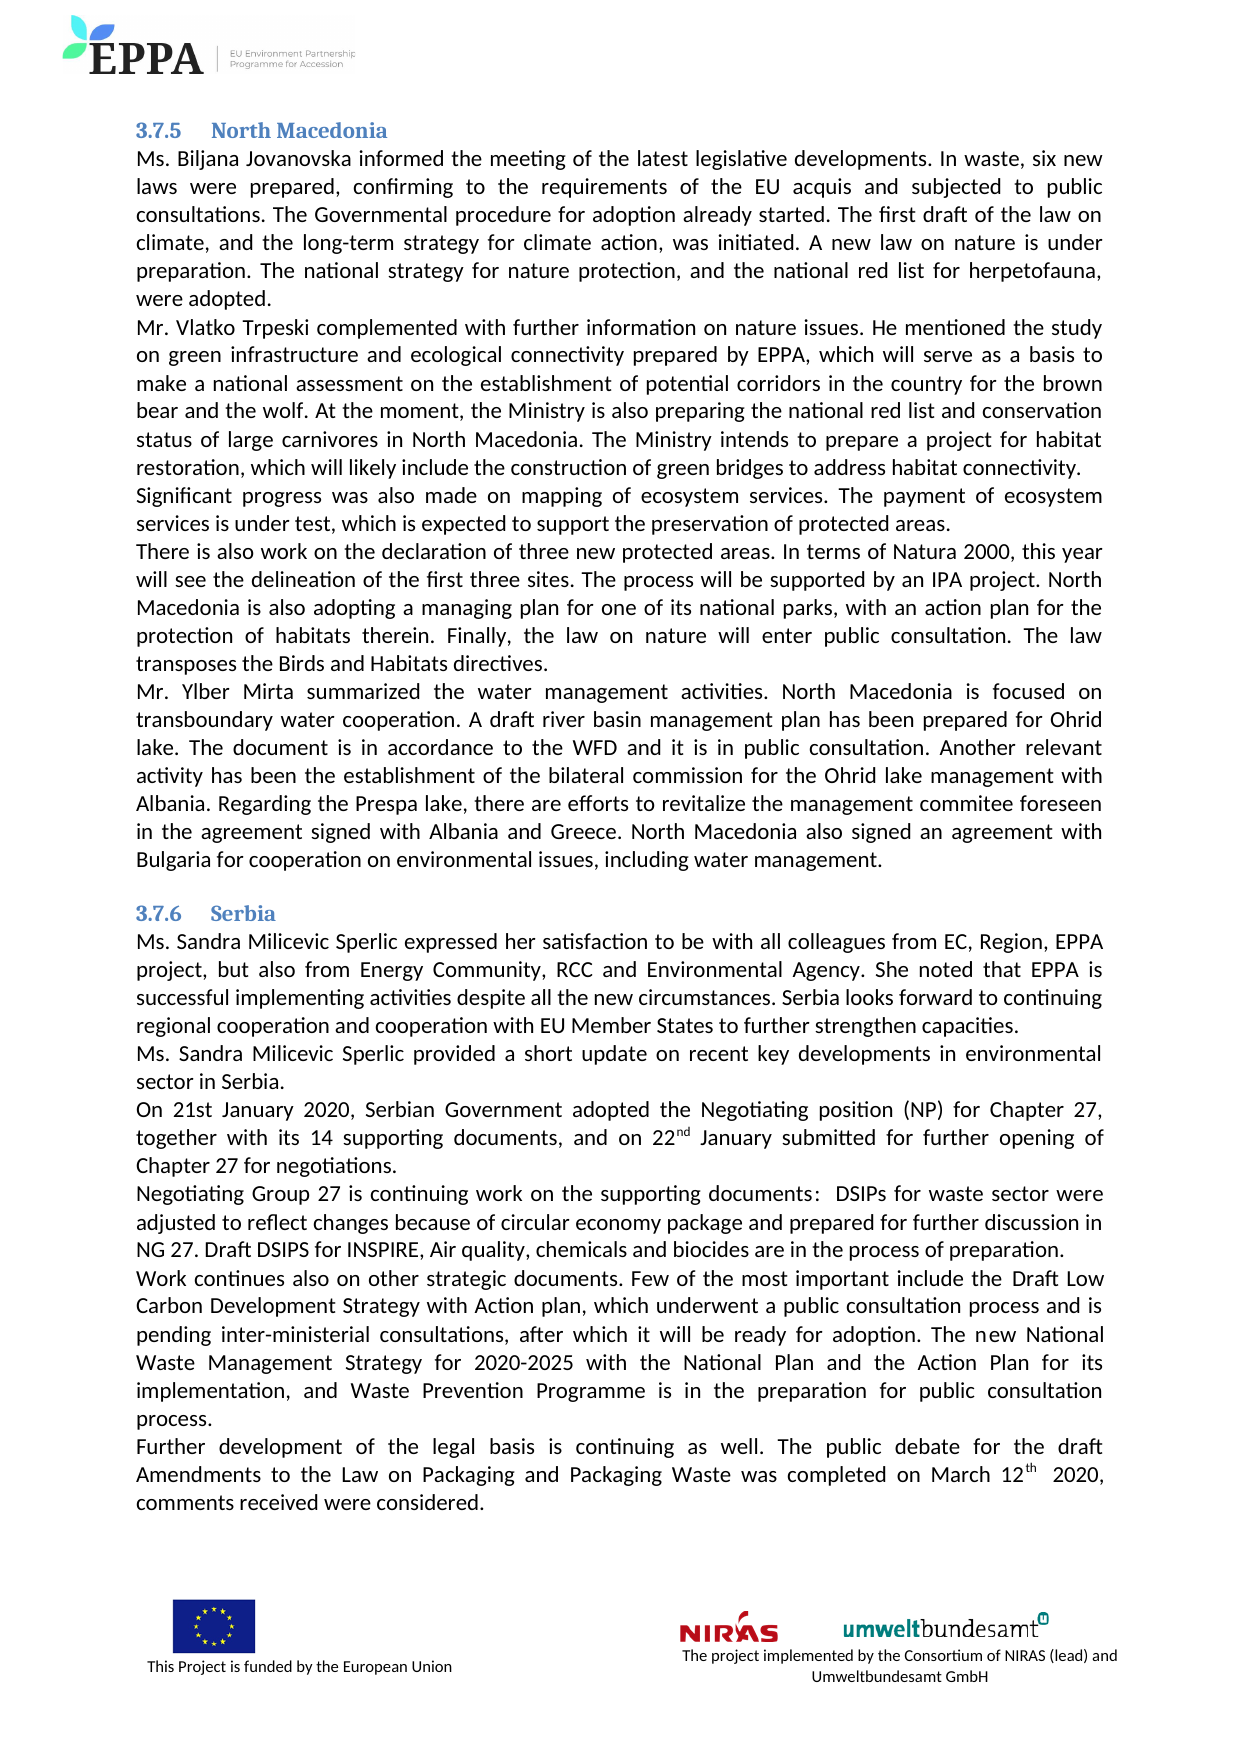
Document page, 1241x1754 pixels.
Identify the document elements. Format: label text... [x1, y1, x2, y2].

text Ms. Biljana Jovanovska informed the meeting of the latest legislative developments. In waste, six new laws were prepared, confirming to the requirements of the EU acquis and subjected to public consultations. The Governmental procedure for adoption already started. The first draft of the law on climate, and the long-term strategy for climate action, was initiated. A new law on nature is under preparation. The national strategy for nature protection, and the national red list for herpetofauna, were adopted. [136, 144, 1104, 313]
subtitle Serbia [136, 901, 1104, 927]
text Negotiating Group 27 is continuing work on the supporting documents: DSIPs for waste sector were adjusted to reflect changes because of circular economy package and prepared for further discussion in NG 27. Draft DSIPS for INSPIRE, Air quality, chemicals and biocides are in the process of preparation. [136, 1179, 1104, 1264]
picture [680, 1611, 778, 1642]
picture [843, 1612, 1049, 1637]
text Ms. Sandra Milicevic Sperlic expressed her satisfaction to be with all colleagues from EC, Region, EPPA project, but also from Energy Community, RCC and Environmental Agency. She noted that EPPA is successful implementing activities despite all the new circumstances. Serbia looks forward to continuing regional cooperation and cooperation with EU Member States to further strengthen capacities. [136, 927, 1104, 1039]
text Mr. Vlatko Trpeski complemented with further information on nature issues. He mentioned the study on green infrastructure and ecological connectivity prepared by EPPA, which will serve as a basis to make a national assessment on the establishment of potential corridors in the country for the brown bear and the wolf. At the moment, the Ministry is also preparing the national red list and conservation status of large carnivores in North Macedonia. The Ministry intends to prepare a project for habitat restoration, which will likely include the construction of green bridges to address habitat connectivity. [136, 313, 1104, 481]
text There is also work on the declaration of three new protected areas. In terms of Natura 2000, this year will see the delineation of the first three sites. The process will be supported by an IPA project. North Macedonia is also adopting a managing plan for one of its national parks, with an action plan for the protection of habitats therein. Finally, the law on nature will enter public consultation. The law transposes the Birds and Habitats directives. [136, 537, 1104, 677]
subtitle North Macedonia [136, 118, 1104, 144]
text Further development of the legal basis is continuing as well. The public debate for the draft Amendments to the Law on Packaging and Packaging Waste was completed on March 12th 2020, comments received were considered. [136, 1432, 1104, 1516]
text Mr. Ylber Mirta summarized the water management activities. North Macedonia is focused on transboundary water cooperation. A draft river basin management plan has been prepared for Ohrid lake. The document is in accordance to the WFD and it is in public consultation. Another relevant activity has been the establishment of the bilateral commission for the Ohrid lake management with Albania. Regarding the Prespa lake, there are efforts to revitalize the management commitee foreseen in the agreement signed with Albania and Greece. North Macedonia also signed an agreement with Bulgaria for cooperation on environmental issues, including water management. [136, 677, 1104, 873]
text Work continues also on other strategic documents. Few of the most important include the Draft Low Carbon Development Strategy with Action plan, which underwent a public consultation process and is pending inter-ministerial consultations, after which it will be ready for adoption. The new National Waste Management Strategy for 2020-2025 with the National Plan and the Action Plan for its implementation, and Waste Prevention Programme is in the preparation for public consultation process. [136, 1264, 1104, 1432]
text On 21st January 2020, Serbian Government adopted the Negotiating position (NP) for Chapter 27, together with its 14 supporting documents, and on 22nd January submitted for further opening of Chapter 27 for negotiations. [136, 1096, 1104, 1179]
text Significant progress was also made on mapping of ecosystem services. The payment of ecosystem services is under test, which is expected to support the preservation of protected areas. [136, 481, 1104, 537]
text Ms. Sandra Milicevic Sperlic provided a short update on recent key developments in environmental sector in Serbia. [136, 1039, 1104, 1096]
picture [62, 15, 356, 74]
picture [171, 1598, 256, 1654]
